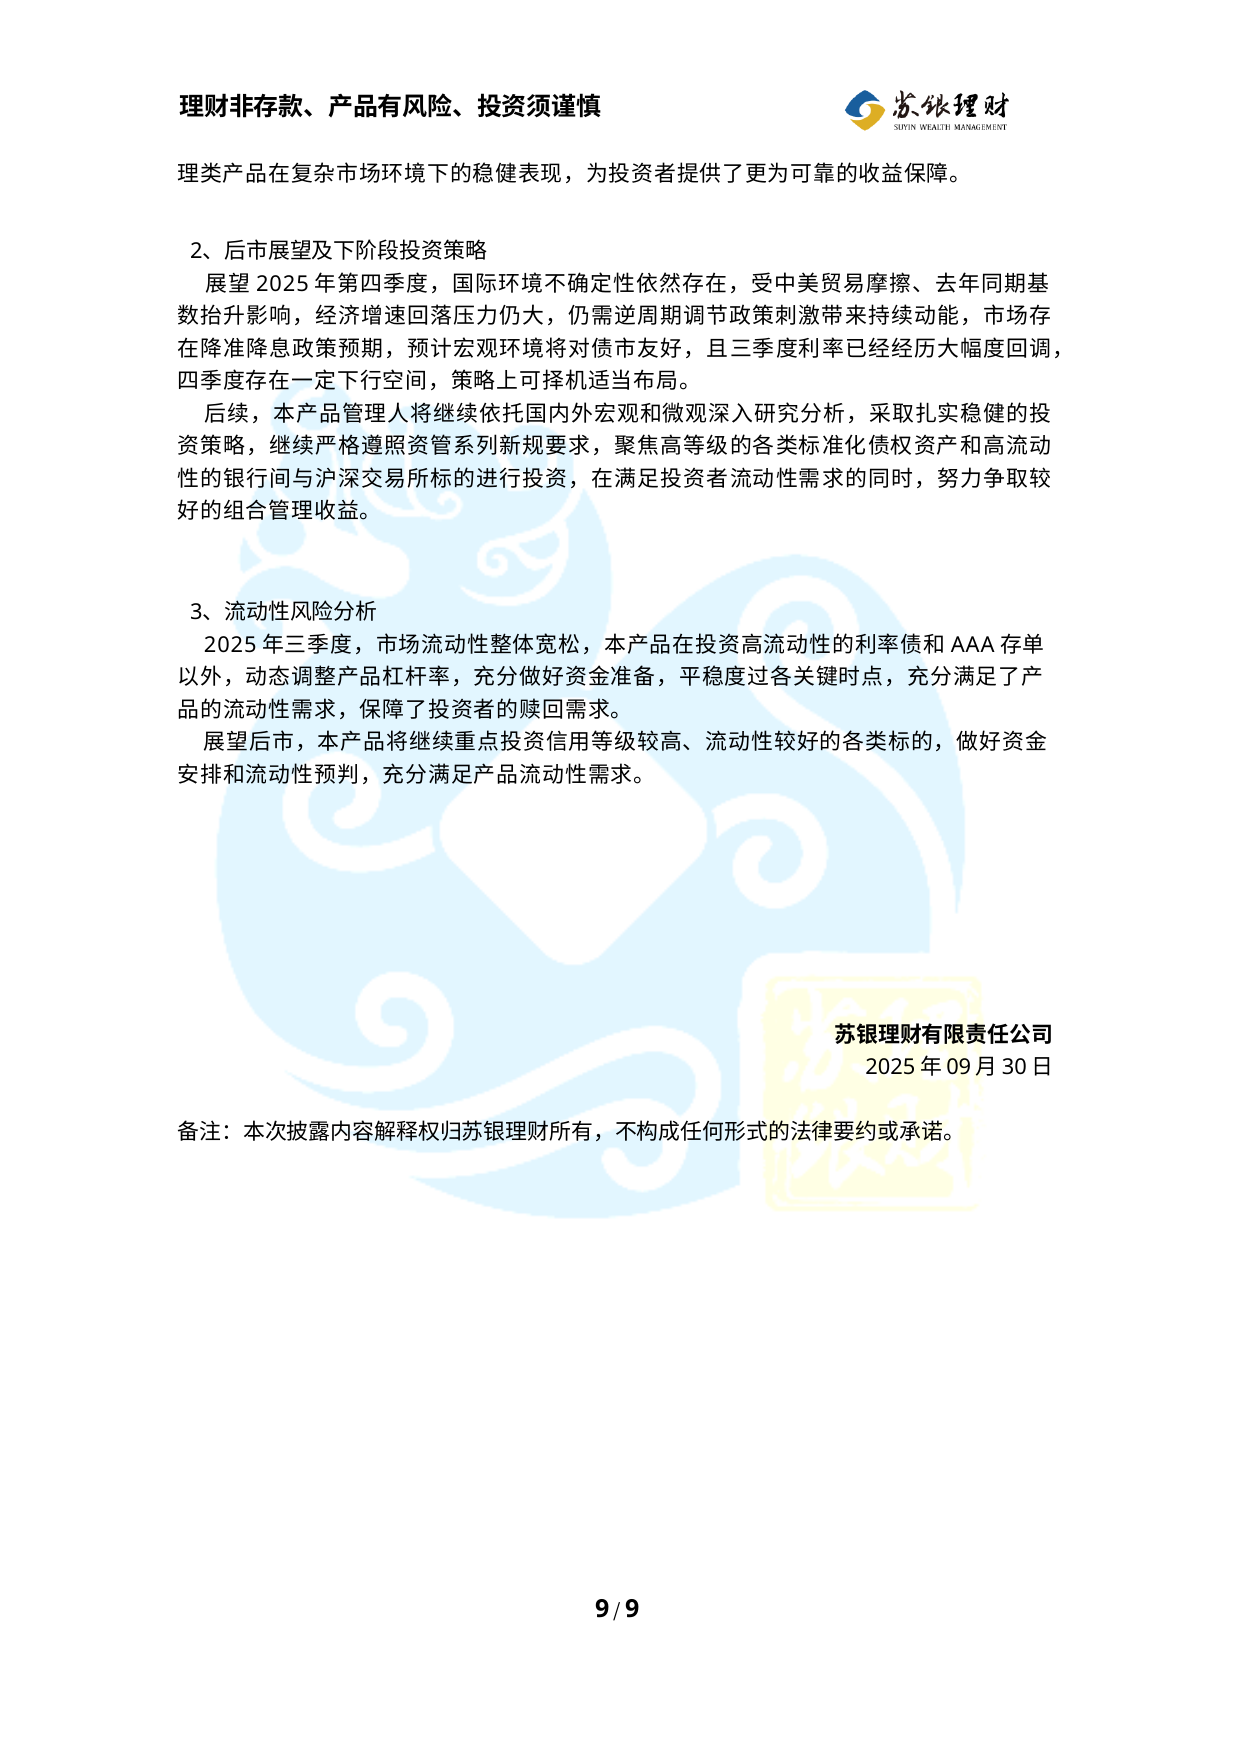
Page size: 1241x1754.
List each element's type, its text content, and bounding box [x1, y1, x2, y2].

text 2025年三季度，市场流动性整体宽松，本产品在投资高流动性的利率债和AAA存单以外，动态调整产品杠杆率，充分做好资金准备，平稳度过各关键时点，充分满足了产品的流动性需求，保障了投资者的赎回需求。 展望后市，本产品将继续重点投资信用等级较高、流动性较好的各类标的，做好资金安排和流动性预判，充分满足产品流动性需求。 [177, 626, 1053, 789]
text 苏银理财有限责任公司 [177, 1016, 1053, 1049]
text 展望2025年第四季度，国际环境不确定性依然存在，受中美贸易摩擦、去年同期基数抬升影响，经济增速回落压力仍大，仍需逆周期调节政策刺激带来持续动能，市场存在降准降息政策预期，预计宏观环境将对债市友好，且三季度利率已经经历大幅度回调，四季度存在一定下行空间，策略上可择机适当布局。 后续，本产品管理人将继续依托国内外宏观和微观深入研究分析，采取扎实稳健的投资策略，继续严格遵照资管系列新规要求，聚焦高等级的各类标准化债权资产和高流动性的银行间与沪深交易所标的进行投资，在满足投资者流动性需求的同时，努力争取较好的组合管理收益。 [177, 265, 1053, 525]
text 2025年09月30日 [177, 1049, 1053, 1081]
text 备注：本次披露内容解释权归苏银理财所有，不构成任何形式的法律要约或承诺。 [177, 1114, 1053, 1146]
subtitle 2、后市展望及下阶段投资策略 [190, 233, 1053, 265]
subtitle 3、流动性风险分析 [190, 594, 1053, 626]
picture [820, 72, 1039, 143]
